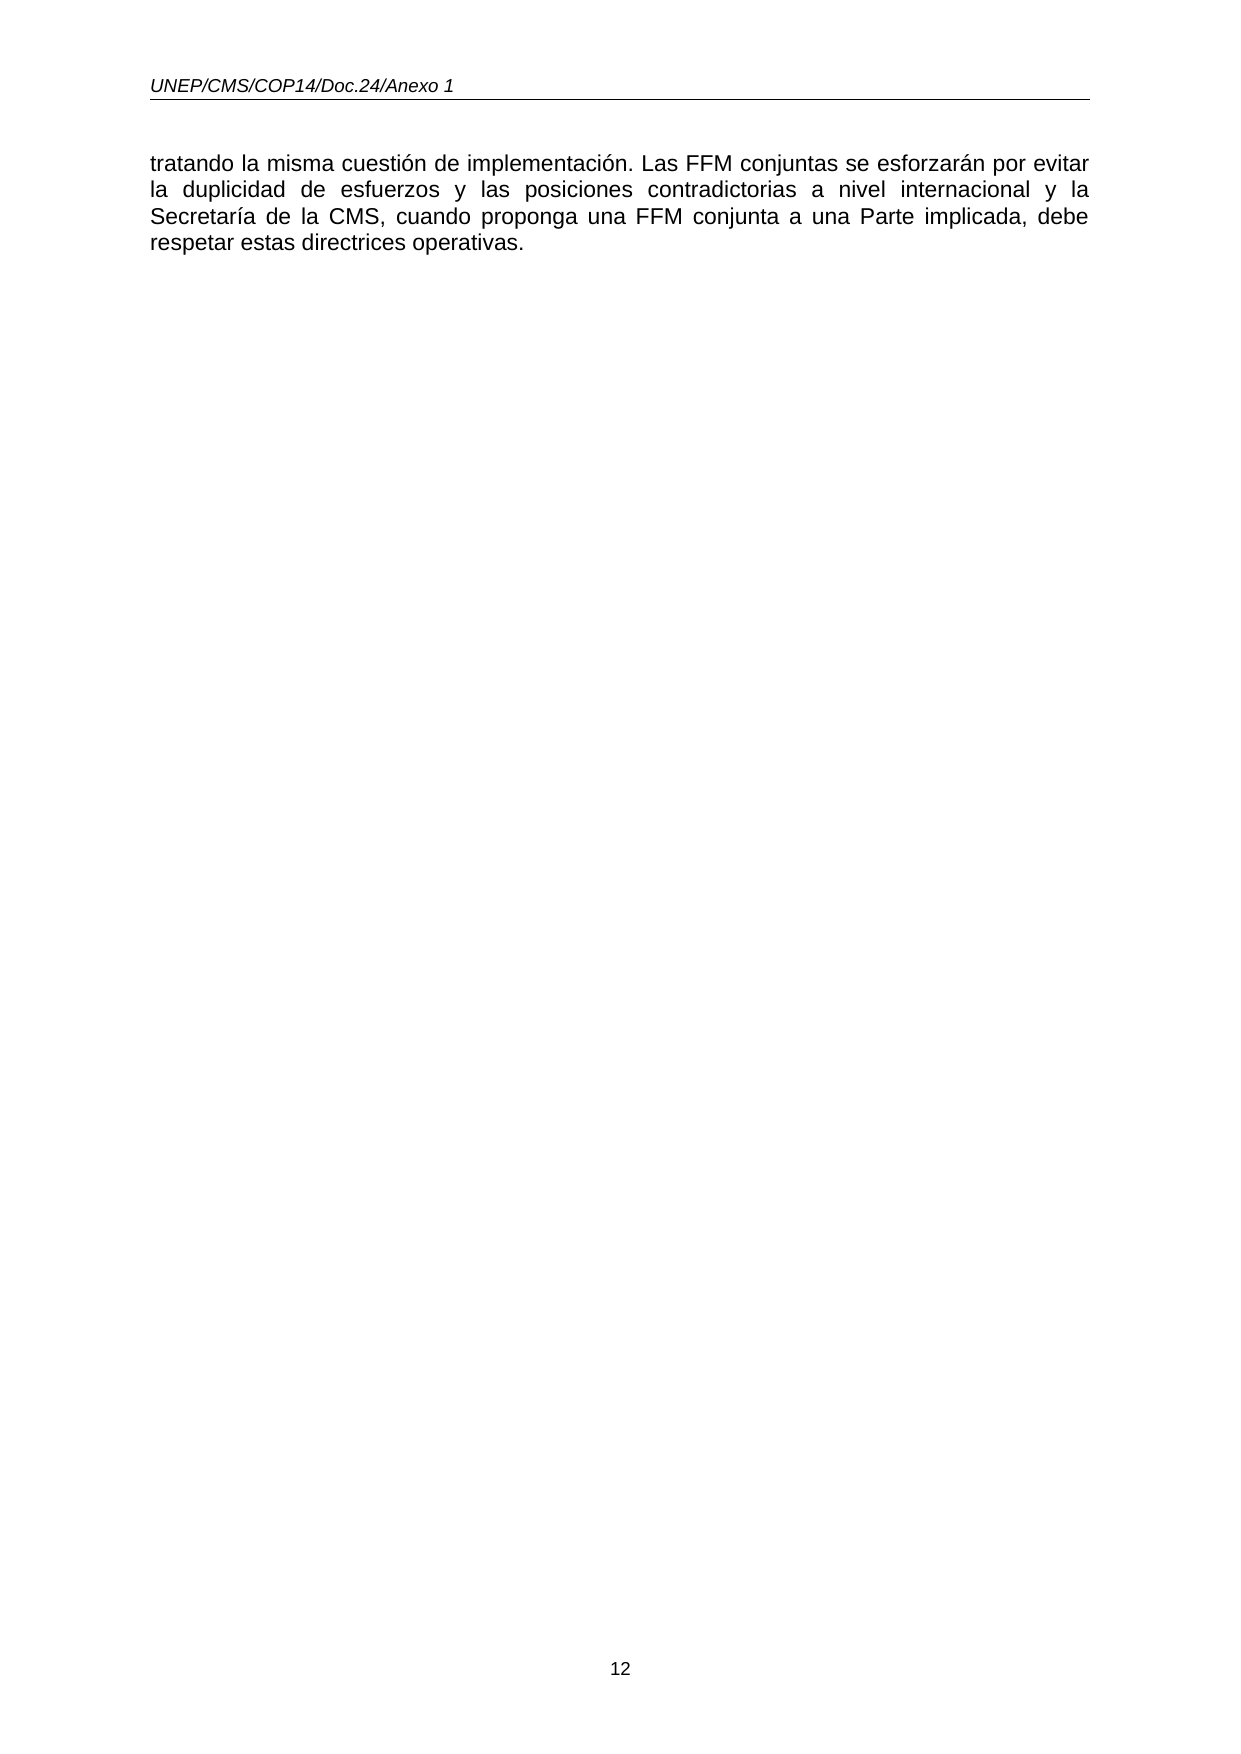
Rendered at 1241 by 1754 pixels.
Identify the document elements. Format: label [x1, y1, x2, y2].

text [150, 150, 1090, 255]
